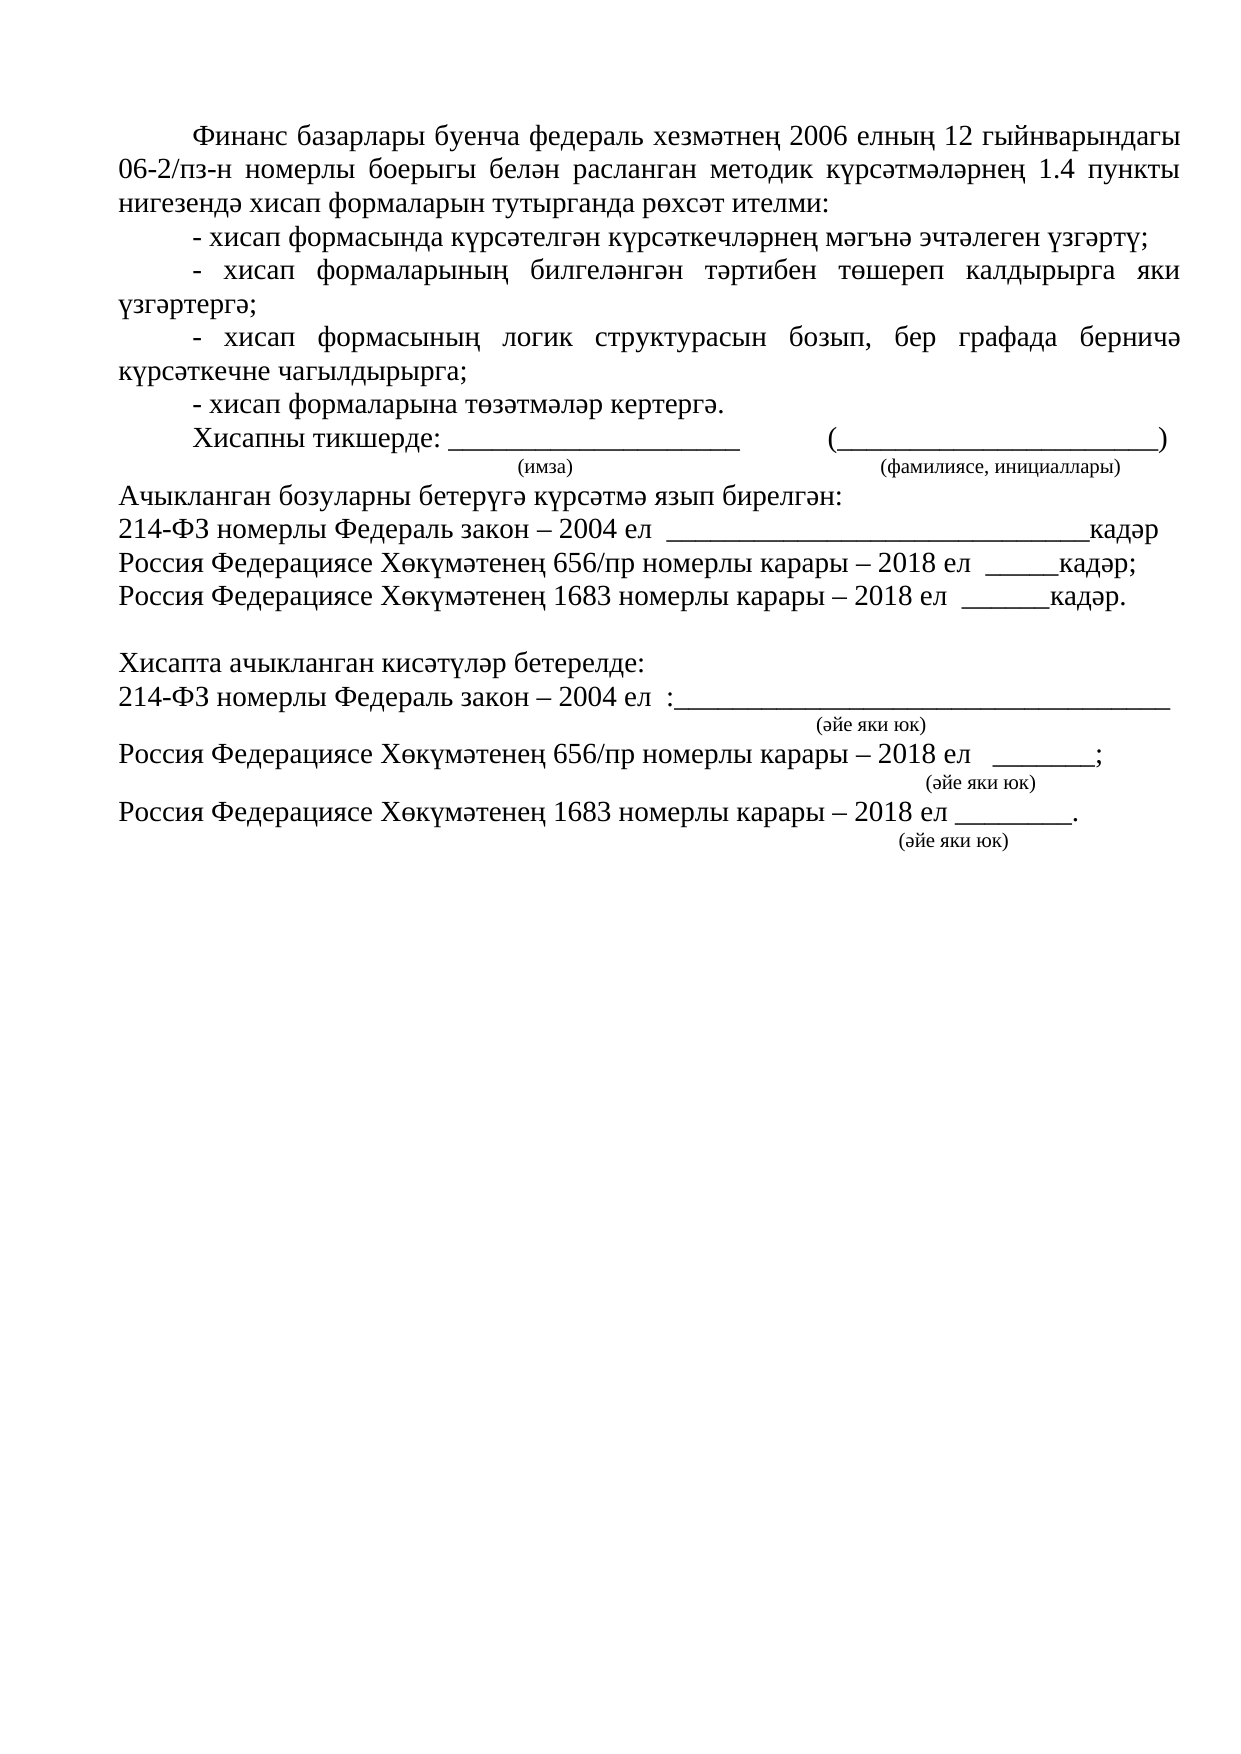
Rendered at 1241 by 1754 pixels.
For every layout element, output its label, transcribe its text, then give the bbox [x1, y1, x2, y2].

text Хисапны тикшерде: ____________________ (______________________) [118, 420, 1181, 453]
text - хисап формаларының билгеләнгән тәртибен төшереп калдырырга яки үзгәртергә; [118, 252, 1181, 319]
text Россия Федерациясе Хөкүмәтенең 1683 номерлы карары – 2018 ел ______кадәр. [118, 578, 1181, 612]
text Россия Федерациясе Хөкүмәтенең 656/пр номерлы карары – 2018 ел _____кадәр; [118, 545, 1181, 578]
text Хисапта ачыкланган кисәтүләр бетерелде: [118, 645, 1181, 679]
text - хисап формасында күрсәтелгән күрсәткечләрнең мәгънә эчтәлеген үзгәртү; [118, 219, 1181, 252]
text - хисап формаларына төзәтмәләр кертергә. [118, 386, 1181, 420]
text 214-ФЗ номерлы Федераль закон – 2004 ел _____________________________кадәр [118, 511, 1181, 545]
list Россия Федерациясе Хөкүмәтенең 656/пр номерлы карары – 2018 ел _______; [118, 736, 1181, 770]
text (әйе яки юк) [118, 712, 1181, 736]
list Россия Федерациясе Хөкүмәтенең 1683 номерлы карары – 2018 ел ________. [118, 794, 1181, 828]
list (әйе яки юк) [118, 770, 1181, 794]
list (әйе яки юк) [118, 828, 1181, 852]
text Ачыкланган бозуларны бетерүгә күрсәтмә язып бирелгән: [118, 478, 1181, 511]
text - хисап формасының логик структурасын бозып, бер графада берничә күрсәткечне чагылдырырга; [118, 319, 1181, 386]
text 214-ФЗ номерлы Федераль закон – 2004 ел :__________________________________ [118, 679, 1181, 712]
text Финанс базарлары буенча федераль хезмәтнең 2006 елның 12 гыйнварындагы 06-2/пз-н номерлы боерыгы белән расланган методик күрсәтмәләрнең 1.4 пункты нигезендә хисап формаларын тутырганда рөхсәт ителми: [118, 118, 1181, 219]
text (имза) (фамилиясе, инициаллары) [118, 453, 1181, 478]
